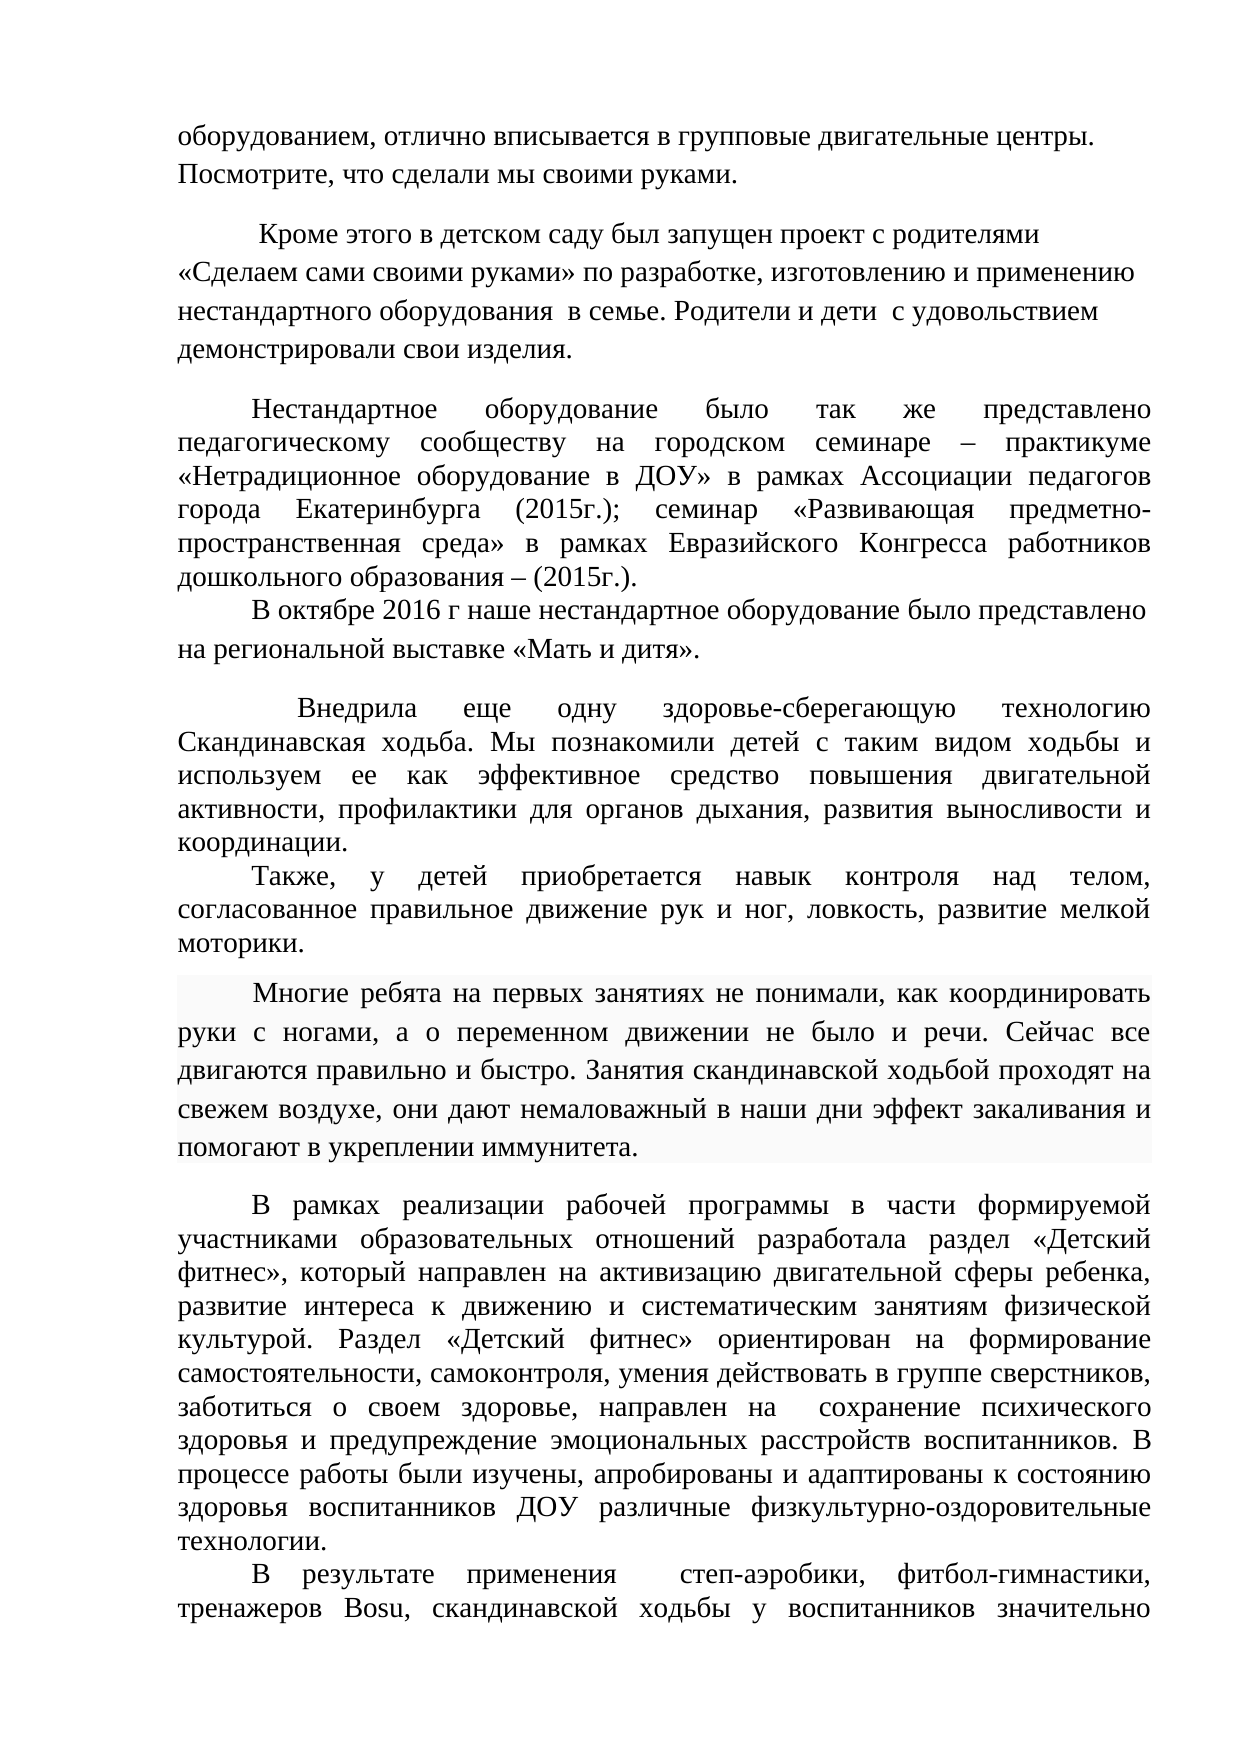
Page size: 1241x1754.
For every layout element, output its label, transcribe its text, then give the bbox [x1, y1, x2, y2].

text Нестандартное оборудование было так же представлено педагогическому сообществу на городском семинаре – практикуме «Нетрадиционное оборудование в ДОУ» в рамках Ассоциации педагогов города Екатеринбурга (2015г.); семинар «Развивающая предметно-пространственная среда» в рамках Евразийского Конгресса работников дошкольного образования – (2015г.). [177, 391, 1152, 425]
list Внедрила еще одну здоровье-сберегающую технологию Скандинавская ходьба. Мы познакомили детей с таким видом ходьбы и используем ее как эффективное средство повышения двигательной активности, профилактики для органов дыхания, развития выносливости и координации. [177, 690, 1152, 858]
text Кроме этого в детском саду был запущен проект с родителями «Сделаем сами своими руками» по разработке, изготовлению и применению нестандартного оборудования в семье. Родители и дети с удовольствием демонстрировали свои изделия. [177, 216, 1152, 365]
list Также, у детей приобретается навык контроля над телом, согласованное правильное движение рук и ног, ловкость, развитие мелкой моторики. [177, 858, 1152, 958]
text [177, 118, 1152, 190]
text В октябре 2016 г наше нестандартное оборудование было представлено на региональной выставке «Мать и дитя». [177, 592, 1152, 664]
text В рамках реализации рабочей программы в части формируемой участниками образовательных отношений разработала раздел «Детский фитнес», который направлен на активизацию двигательной сферы ребенка, развитие интереса к движению и систематическим занятиям физической культурой. Раздел «Детский фитнес» ориентирован на формирование самостоятельности, самоконтроля, умения действовать в группе сверстников, заботиться о своем здоровье, направлен на сохранение психического здоровья и предупреждение эмоциональных расстройств воспитанников. В процессе работы были изучены, апробированы и адаптированы к состоянию здоровья воспитанников ДОУ различные физкультурно-оздоровительные технологии. [177, 1187, 1152, 1355]
text В рамках реализации рабочей программы в части формируемой участниками образовательных отношений разработала раздел «Детский фитнес», который направлен на активизацию двигательной сферы ребенка, развитие интереса к движению и систематическим занятиям физической культурой. Раздел «Детский фитнес» ориентирован на формирование самостоятельности, самоконтроля, умения действовать в группе сверстников, заботиться о своем здоровье, направлен на сохранение психического здоровья и предупреждение эмоциональных расстройств воспитанников. В процессе работы были изучены, апробированы и адаптированы к состоянию здоровья воспитанников ДОУ различные физкультурно-оздоровительные технологии. [177, 1389, 1152, 1556]
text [177, 1556, 1152, 1623]
text Многие ребята на первых занятиях не понимали, как координировать руки с ногами, а о переменном движении не было и речи. Сейчас все двигаются правильно и быстро. Занятия скандинавской ходьбой проходят на свежем воздухе, они дают немаловажный в наши дни эффект закаливания и помогают в укреплении иммунитета. [177, 1124, 1152, 1163]
text Нестандартное оборудование было так же представлено педагогическому сообществу на городском семинаре – практикуме «Нетрадиционное оборудование в ДОУ» в рамках Ассоциации педагогов города Екатеринбурга (2015г.); семинар «Развивающая предметно-пространственная среда» в рамках Евразийского Конгресса работников дошкольного образования – (2015г.). [177, 458, 1152, 592]
text Многие ребята на первых занятиях не понимали, как координировать руки с ногами, а о переменном движении не было и речи. Сейчас все двигаются правильно и быстро. Занятия скандинавской ходьбой проходят на свежем воздухе, они дают немаловажный в наши дни эффект закаливания и помогают в укреплении иммунитета. [177, 975, 1152, 1052]
